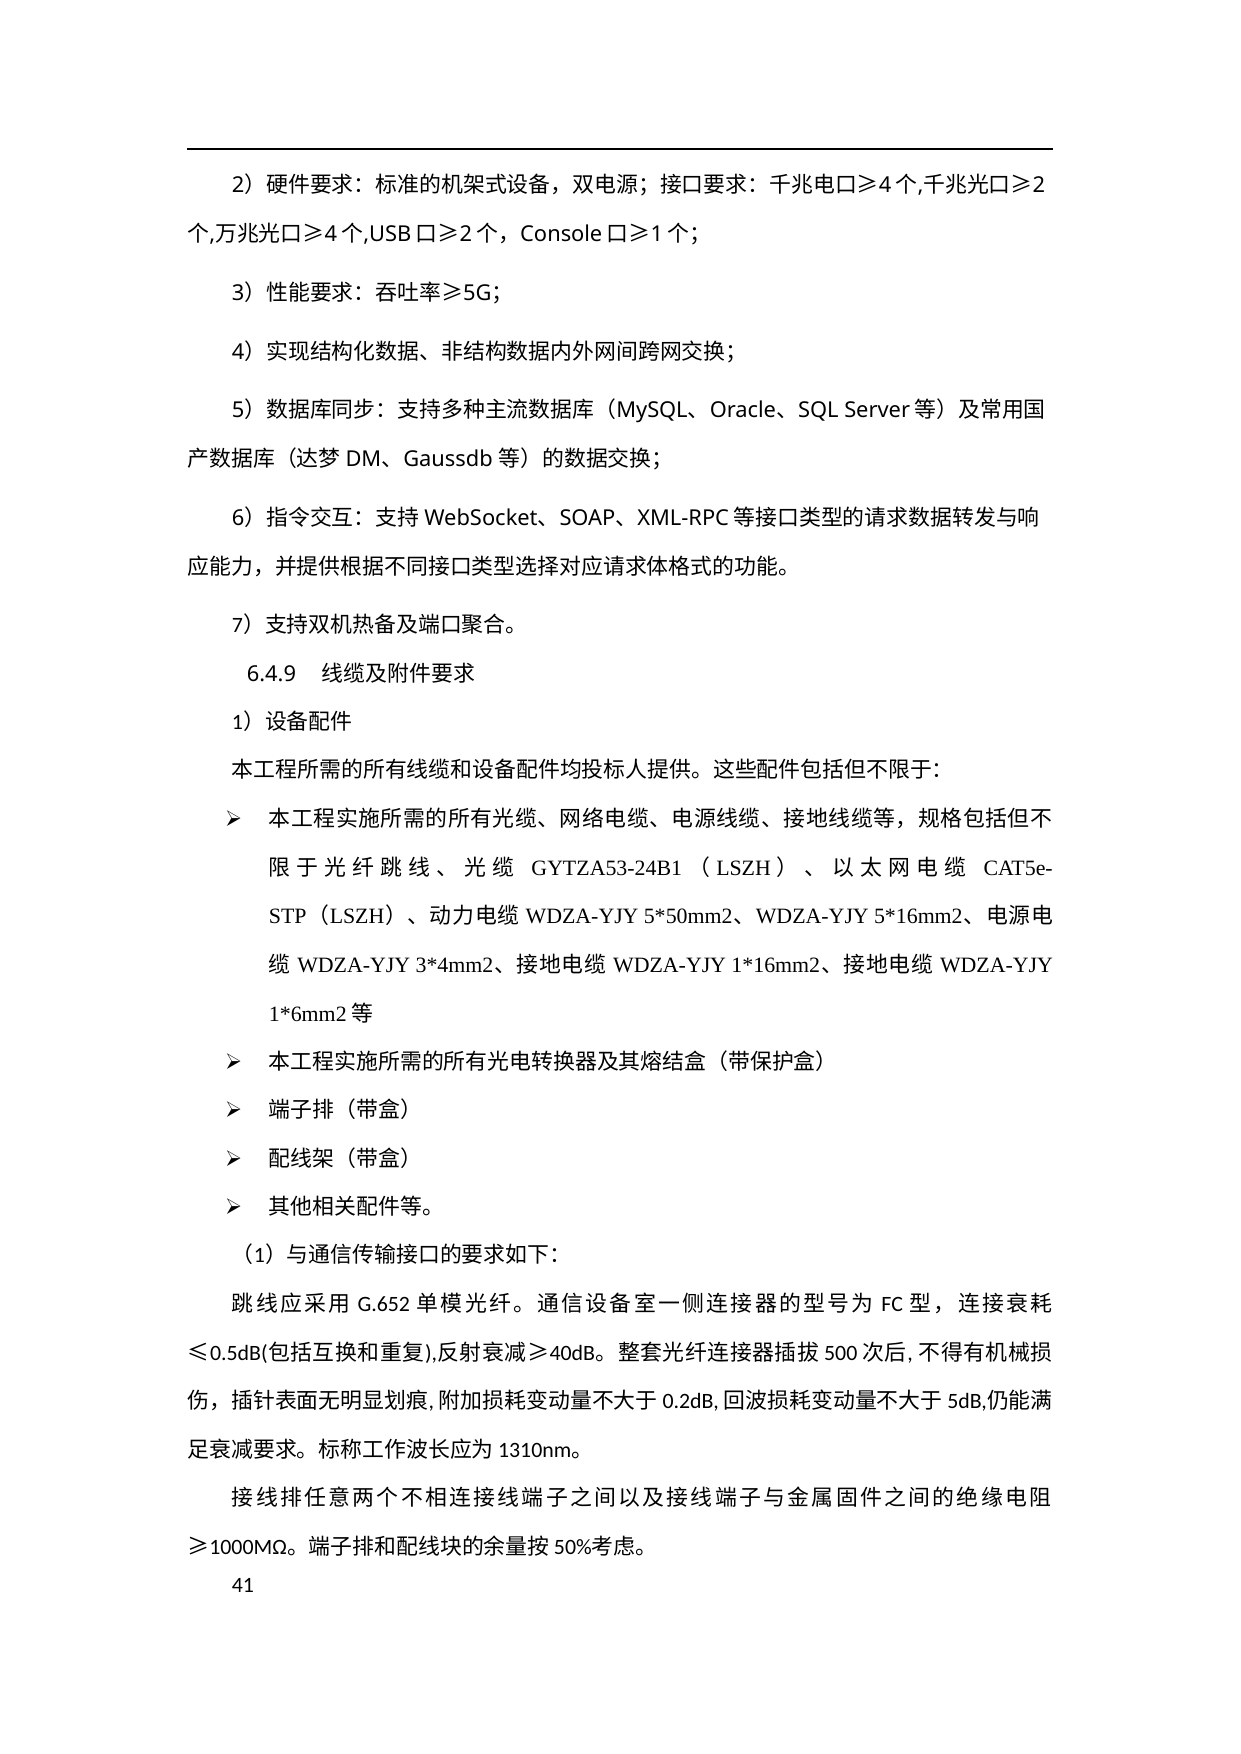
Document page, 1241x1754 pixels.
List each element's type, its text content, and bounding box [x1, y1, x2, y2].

text 2）硬件要求：标准的机架式设备，双电源；接口要求：千兆电口≥4个,千兆光口≥2个,万兆光口≥4个,USB口≥2个，Console口≥1个； [187, 167, 1053, 248]
text 6）指令交互：支持 WebSocket、SOAP、XML-RPC等接口类型的请求数据转发与响应能力，并提供根据不同接口类型选择对应请求体格式的功能。 [187, 499, 1053, 581]
text 接线排任意两个不相连接线端子之间以及接线端子与金属固件之间的绝缘电阻≥1000MΩ。端子排和配线块的余量按50%考虑。 [187, 1480, 1053, 1561]
text （1）与通信传输接口的要求如下： [187, 1237, 1053, 1269]
list 本工程实施所需的所有光缆、网络电缆、电源线缆、接地线缆等，规格包括但不限于光纤跳线、光缆 GYTZA53-24B1（LSZH）、以太网电缆 CAT5e-STP（LSZH）、动力电缆 WDZA-YJY 5*50mm2、WDZA-YJY 5*16mm2、电源电缆 WDZA-YJY 3*4mm2、接地电缆 WDZA-YJY 1*16mm2、接地电缆 WDZA-YJY 1*6mm2等 [225, 800, 1053, 1028]
text 4）实现结构化数据、非结构数据内外网间跨网交换； [187, 333, 1053, 366]
text 3）性能要求：吞吐率≥5G； [187, 274, 1053, 307]
text 跳线应采用G.652单模光纤。通信设备室一侧连接器的型号为FC型，连接衰耗≤0.5dB(包括互换和重复),反射衰减≥40dB。整套光纤连接器插拔500次后, 不得有机械损伤，插针表面无明显划痕, 附加损耗变动量不大于0.2dB, 回波损耗变动量不大于5dB,仍能满足衰减要求。标称工作波长应为1310nm。 [187, 1285, 1053, 1464]
text 5）数据库同步：支持多种主流数据库（MySQL、Oracle、SQL Server等）及常用国产数据库（达梦 DM、Gaussdb 等）的数据交换； [187, 392, 1053, 473]
list 其他相关配件等。 [225, 1189, 1053, 1221]
text 1）设备配件 [187, 704, 1053, 736]
text 本工程所需的所有线缆和设备配件均投标人提供。这些配件包括但不限于： [187, 752, 1053, 784]
list 本工程实施所需的所有光电转换器及其熔结盒（带保护盒） [225, 1044, 1053, 1076]
subtitle 线缆及附件要求 [187, 655, 1053, 688]
list 端子排（带盒） [225, 1092, 1053, 1124]
text 7）支持双机热备及端口聚合。 [187, 607, 1053, 639]
list 配线架（带盒） [225, 1140, 1053, 1173]
